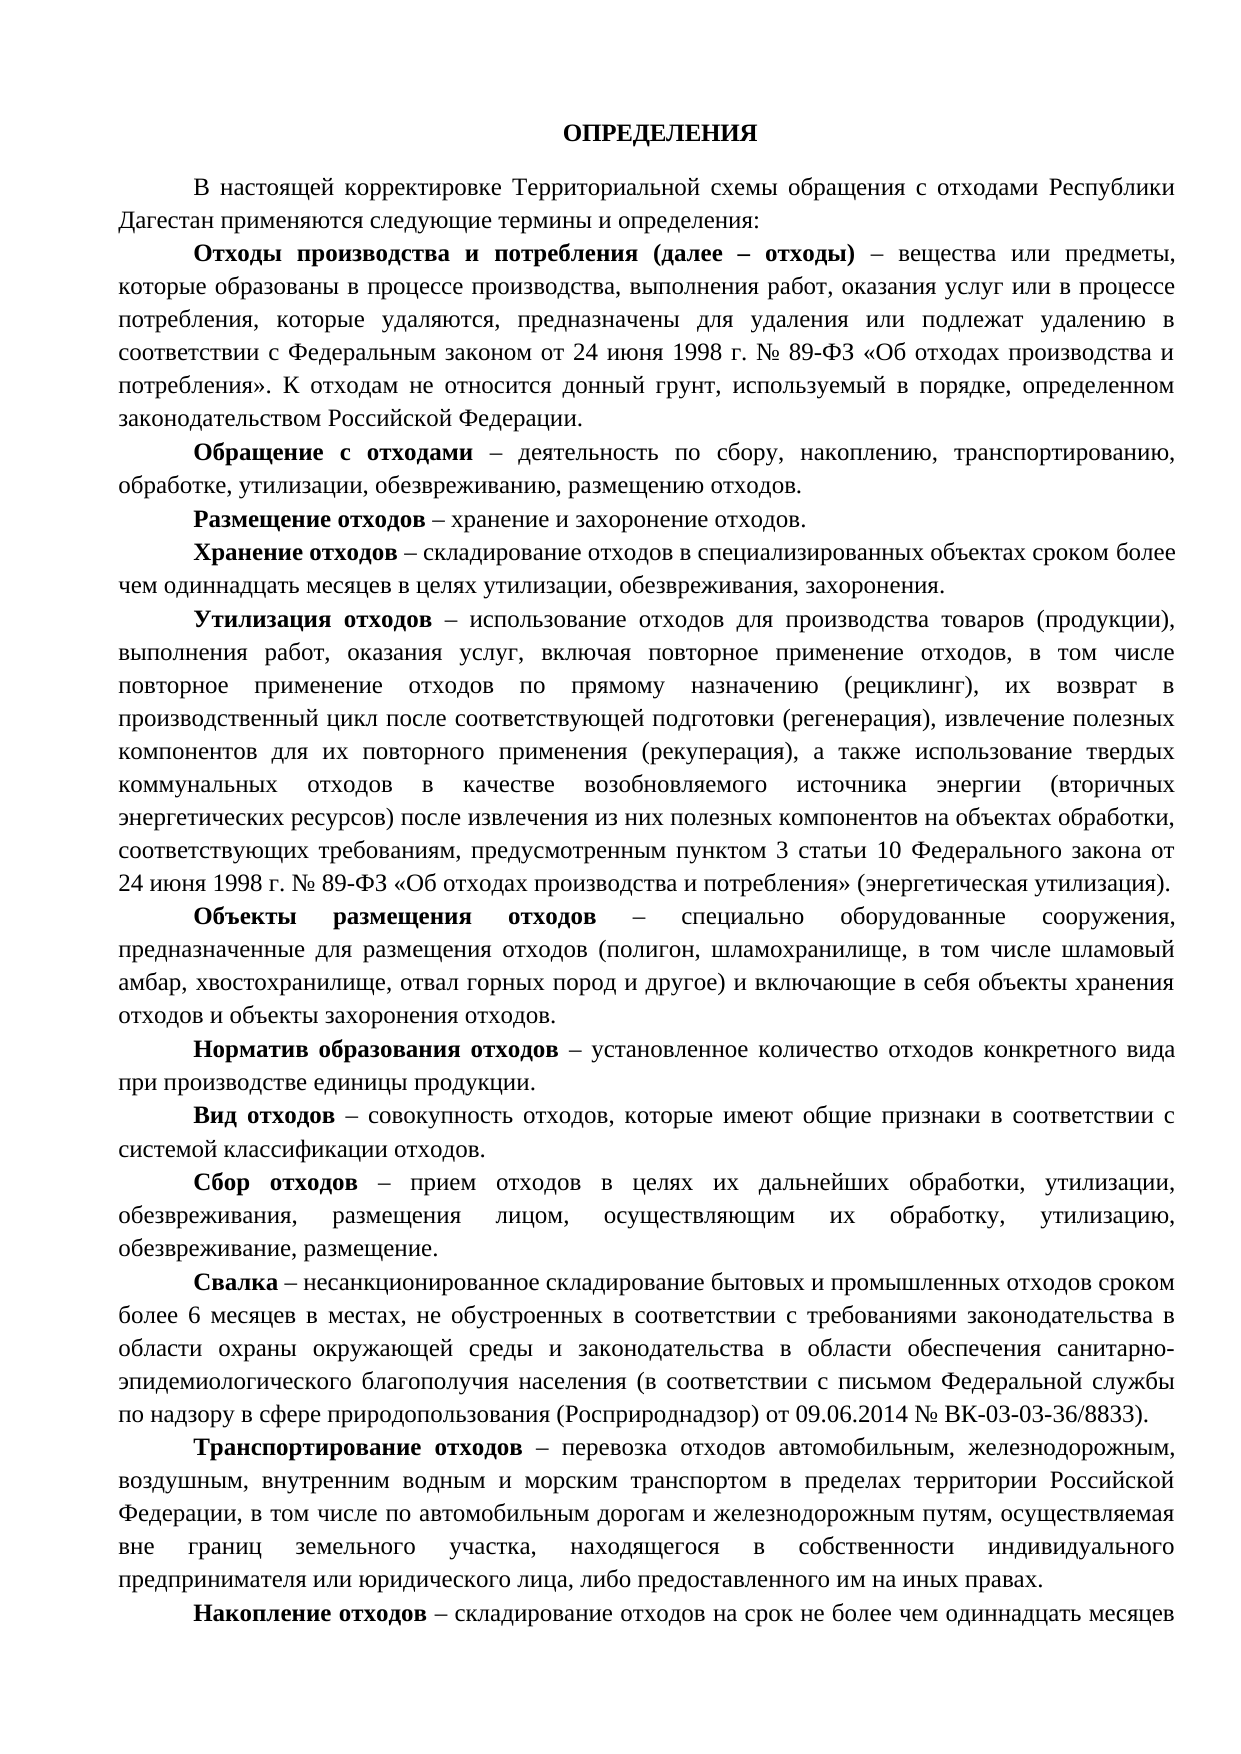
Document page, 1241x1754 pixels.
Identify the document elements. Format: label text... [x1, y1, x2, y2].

text Отходы производства и потребления (далее – отходы) – вещества или предметы, которые образованы в процессе производства, выполнения работ, оказания услуг или в процессе потребления, которые удаляются, предназначены для удаления или подлежат удалению в соответствии с Федеральным законом от 24 июня 1998 г. № 89-ФЗ «Об отходах производства и потребления». К отходам не относится донный грунт, используемый в порядке, определенном законодательством Российской Федерации. [118, 238, 1176, 432]
text Норматив образования отходов – установленное количество отходов конкретного вида при производстве единицы продукции. [118, 1034, 1176, 1096]
subtitle ОПРЕДЕЛЕНИЯ [148, 118, 1173, 147]
text Транспортирование отходов – перевозка отходов автомобильным, железнодорожным, воздушным, внутренним водным и морским транспортом в пределах территории Российской Федерации, в том числе по автомобильным дорогам и железнодорожным путям, осуществляемая вне границ земельного участка, находящегося в собственности индивидуального предпринимателя или юридического лица, либо предоставленного им на иных правах. [118, 1432, 1176, 1593]
text В настоящей корректировке Территориальной схемы обращения с отходами Республики Дагестан применяются следующие термины и определения: [118, 172, 1176, 234]
text Объекты размещения отходов – специально оборудованные сооружения, предназначенные для размещения отходов (полигон, шламохранилище, в том числе шламовый амбар, хвостохранилище, отвал горных пород и другое) и включающие в себя объекты хранения отходов и объекты захоронения отходов. [118, 901, 1176, 1029]
text Обращение с отходами – деятельность по сбору, накоплению, транспортированию, обработке, утилизации, обезвреживанию, размещению отходов. [118, 437, 1176, 499]
text Утилизация отходов – использование отходов для производства товаров (продукции), выполнения работ, оказания услуг, включая повторное применение отходов, в том числе повторное применение отходов по прямому назначению (рециклинг), их возврат в производственный цикл после соответствующей подготовки (регенерация), извлечение полезных компонентов для их повторного применения (рекуперация), а также использование твердых коммунальных отходов в качестве возобновляемого источника энергии (вторичных энергетических ресурсов) после извлечения из них полезных компонентов на объектах обработки, соответствующих требованиям, предусмотренным пунктом 3 статьи 10 Федерального закона от 24 июня 1998 г. № 89-ФЗ «Об отходах производства и потребления» (энергетическая утилизация). [118, 604, 1176, 897]
text Размещение отходов – хранение и захоронение отходов. [118, 504, 1176, 532]
text Хранение отходов – складирование отходов в специализированных объектах сроком более чем одиннадцать месяцев в целях утилизации, обезвреживания, захоронения. [118, 537, 1176, 599]
text Вид отходов – совокупность отходов, которые имеют общие признаки в соответствии с системой классификации отходов. [118, 1101, 1176, 1162]
text Свалка – несанкционированное складирование бытовых и промышленных отходов сроком более 6 месяцев в местах, не обустроенных в соответствии с требованиями законодательства в области охраны окружающей среды и законодательства в области обеспечения санитарно-эпидемиологического благополучия населения (в соответствии с письмом Федеральной службы по надзору в сфере природопользования (Росприроднадзор) от 09.06.2014 № ВК-03-03-36/8833). [118, 1267, 1176, 1428]
text Сбор отходов – прием отходов в целях их дальнейших обработки, утилизации, обезвреживания, размещения лицом, осуществляющим их обработку, утилизацию, обезвреживание, размещение. [118, 1167, 1176, 1262]
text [118, 1598, 1176, 1627]
